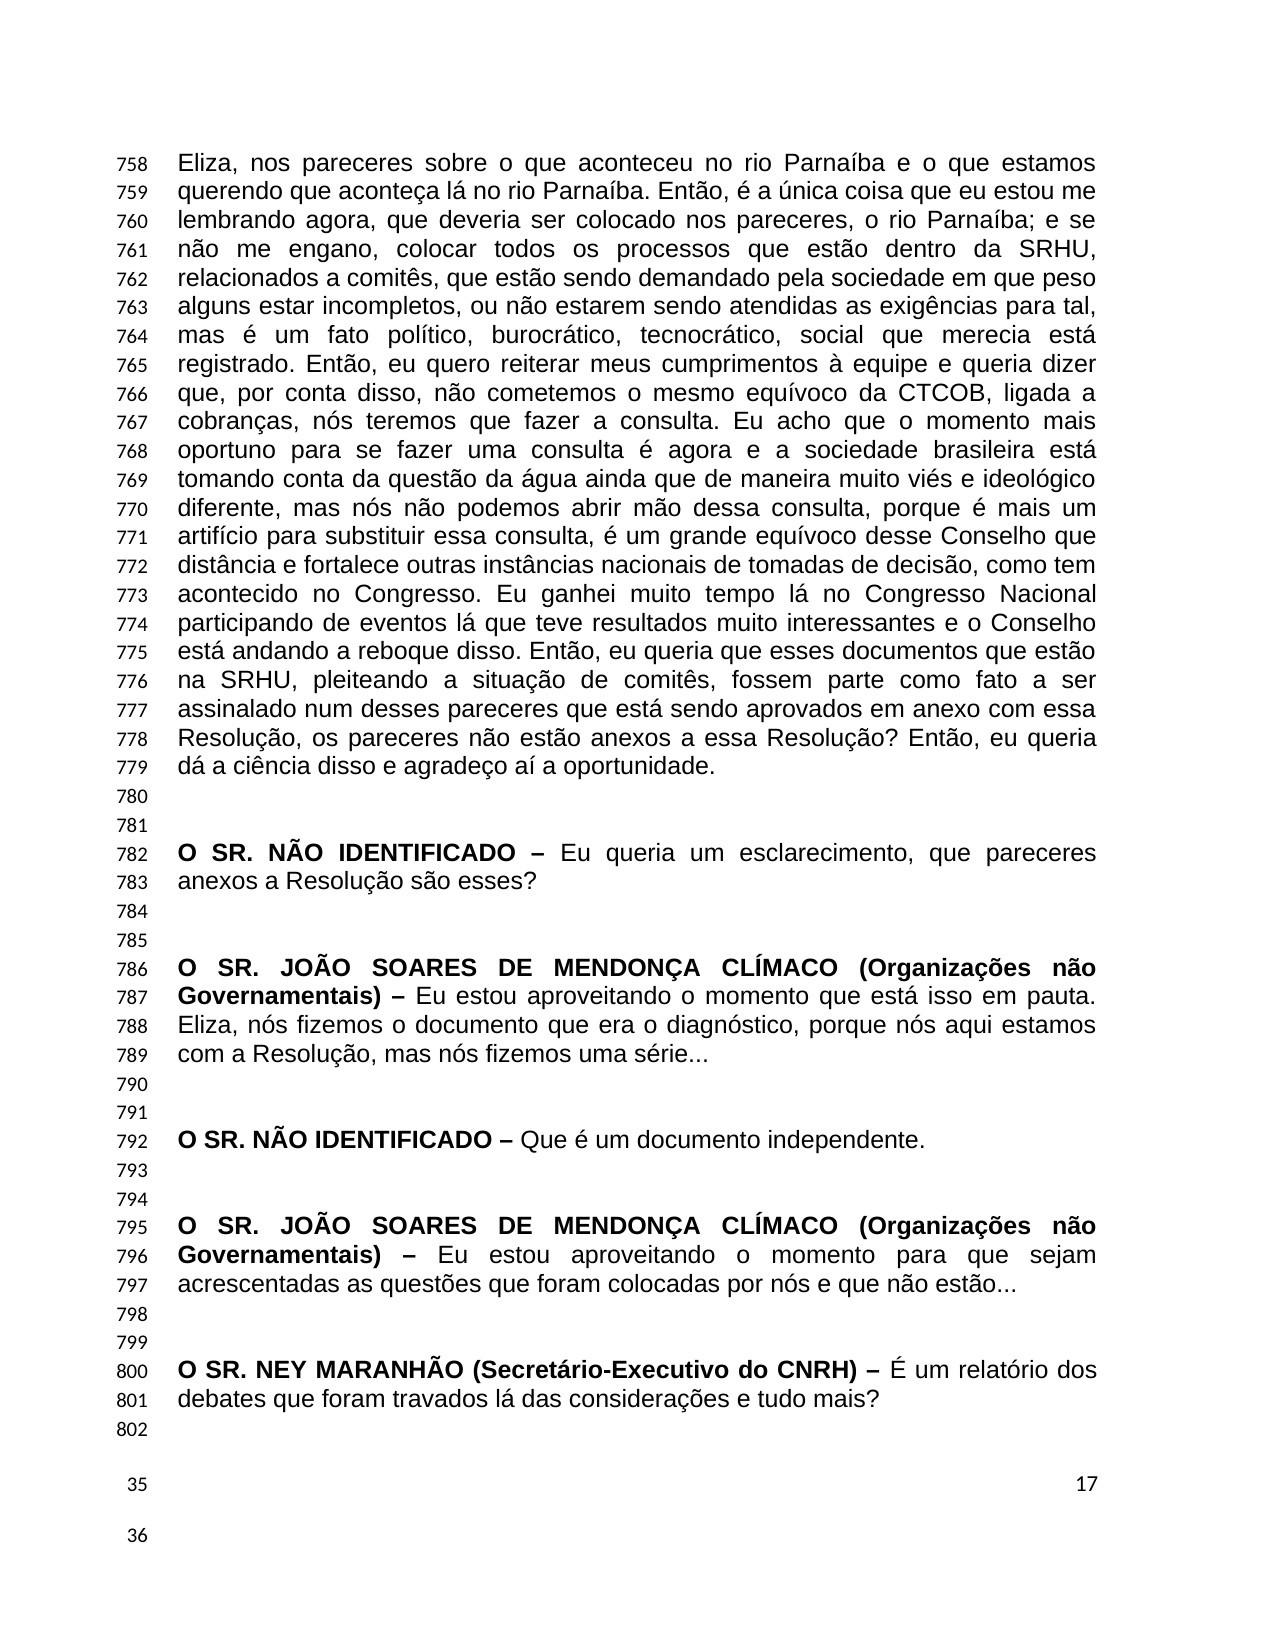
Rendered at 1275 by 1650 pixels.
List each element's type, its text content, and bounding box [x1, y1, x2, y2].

text O SR. NÃO IDENTIFICADO – Que é um documento independente. [177, 1125, 1098, 1154]
text O SR. NEY MARANHÃO (Secretário-Executivo do CNRH) – É um relatório dos debates que foram travados lá das considerações e tudo mais? [177, 1355, 1098, 1413]
text O SR. NÃO IDENTIFICADO – Eu queria um esclarecimento, que pareceres anexos a Resolução são esses? [177, 838, 1098, 895]
text O SR. JOÃO SOARES DE MENDONÇA CLÍMACO (Organizações não Governamentais) – Eu estou aproveitando o momento para que sejam acrescentadas as questões que foram colocadas por nós e que não estão... [177, 1211, 1098, 1298]
text O SR. JOÃO SOARES DE MENDONÇA CLÍMACO (Organizações não Governamentais) – Eu estou aproveitando o momento que está isso em pauta. Eliza, nós fizemos o documento que era o diagnóstico, porque nós aqui estamos com a Resolução, mas nós fizemos uma série... [177, 953, 1098, 1068]
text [177, 148, 1098, 780]
